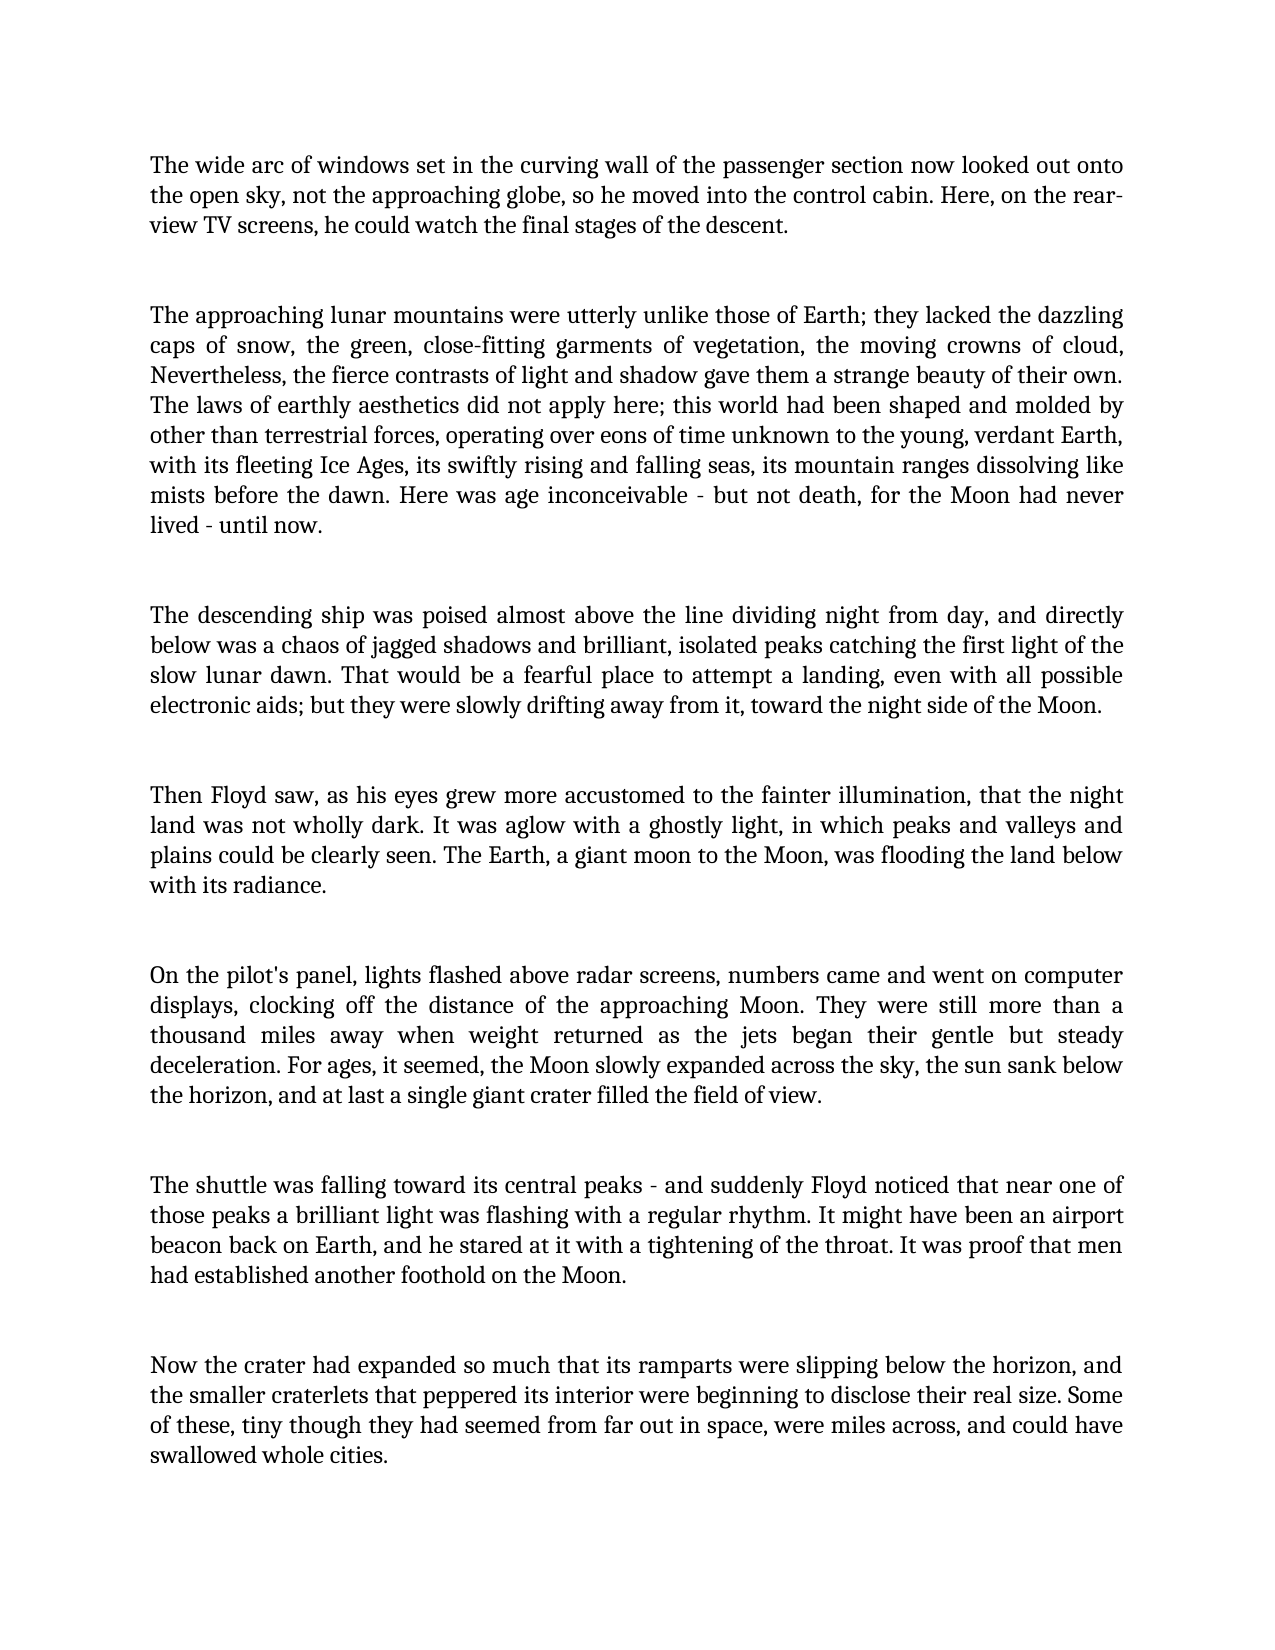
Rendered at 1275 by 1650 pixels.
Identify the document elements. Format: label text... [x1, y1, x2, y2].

text The approaching lunar mountains were utterly unlike those of Earth; they lacked the dazzling caps of snow, the green, close-fitting garments of vegetation, the moving crowns of cloud, Nevertheless, the fierce contrasts of light and shadow gave them a strange beauty of their own. The laws of earthly aesthetics did not apply here; this world had been shaped and molded by other than terrestrial forces, operating over eons of time unknown to the young, verdant Earth, with its fleeting Ice Ages, its swiftly rising and falling seas, its mountain ranges dissolving like mists before the dawn. Here was age inconceivable - but not death, for the Moon had never lived - until now. [150, 300, 1125, 540]
text The descending ship was poised almost above the line dividing night from day, and directly below was a chaos of jagged shadows and brilliant, isolated peaks catching the first light of the slow lunar dawn. That would be a fearful place to attempt a landing, even with all possible electronic aids; but they were slowly drifting away from it, toward the night side of the Moon. [150, 600, 1125, 720]
text Then Floyd saw, as his eyes grew more accustomed to the fainter illumination, that the night land was not wholly dark. It was aglow with a ghostly light, in which peaks and valleys and plains could be clearly seen. The Earth, a giant moon to the Moon, was flooding the land below with its radiance. [150, 780, 1125, 900]
text Now the crater had expanded so much that its ramparts were slipping below the horizon, and the smaller craterlets that peppered its interior were beginning to disclose their real size. Some of these, tiny though they had seemed from far out in space, were miles across, and could have swallowed whole cities. [150, 1350, 1125, 1470]
text The wide arc of windows set in the curving wall of the passenger section now looked out onto the open sky, not the approaching globe, so he moved into the control cabin. Here, on the rear-view TV screens, he could watch the final stages of the descent. [150, 150, 1125, 240]
text The shuttle was falling toward its central peaks - and suddenly Floyd noticed that near one of those peaks a brilliant light was flashing with a regular rhythm. It might have been an airport beacon back on Earth, and he stared at it with a tightening of the throat. It was proof that men had established another foothold on the Moon. [150, 1170, 1125, 1290]
text On the pilot's panel, lights flashed above radar screens, numbers came and went on computer displays, clocking off the distance of the approaching Moon. They were still more than a thousand miles away when weight returned as the jets began their gentle but steady deceleration. For ages, it seemed, the Moon slowly expanded across the sky, the sun sank below the horizon, and at last a single giant crater filled the field of view. [150, 960, 1125, 1110]
